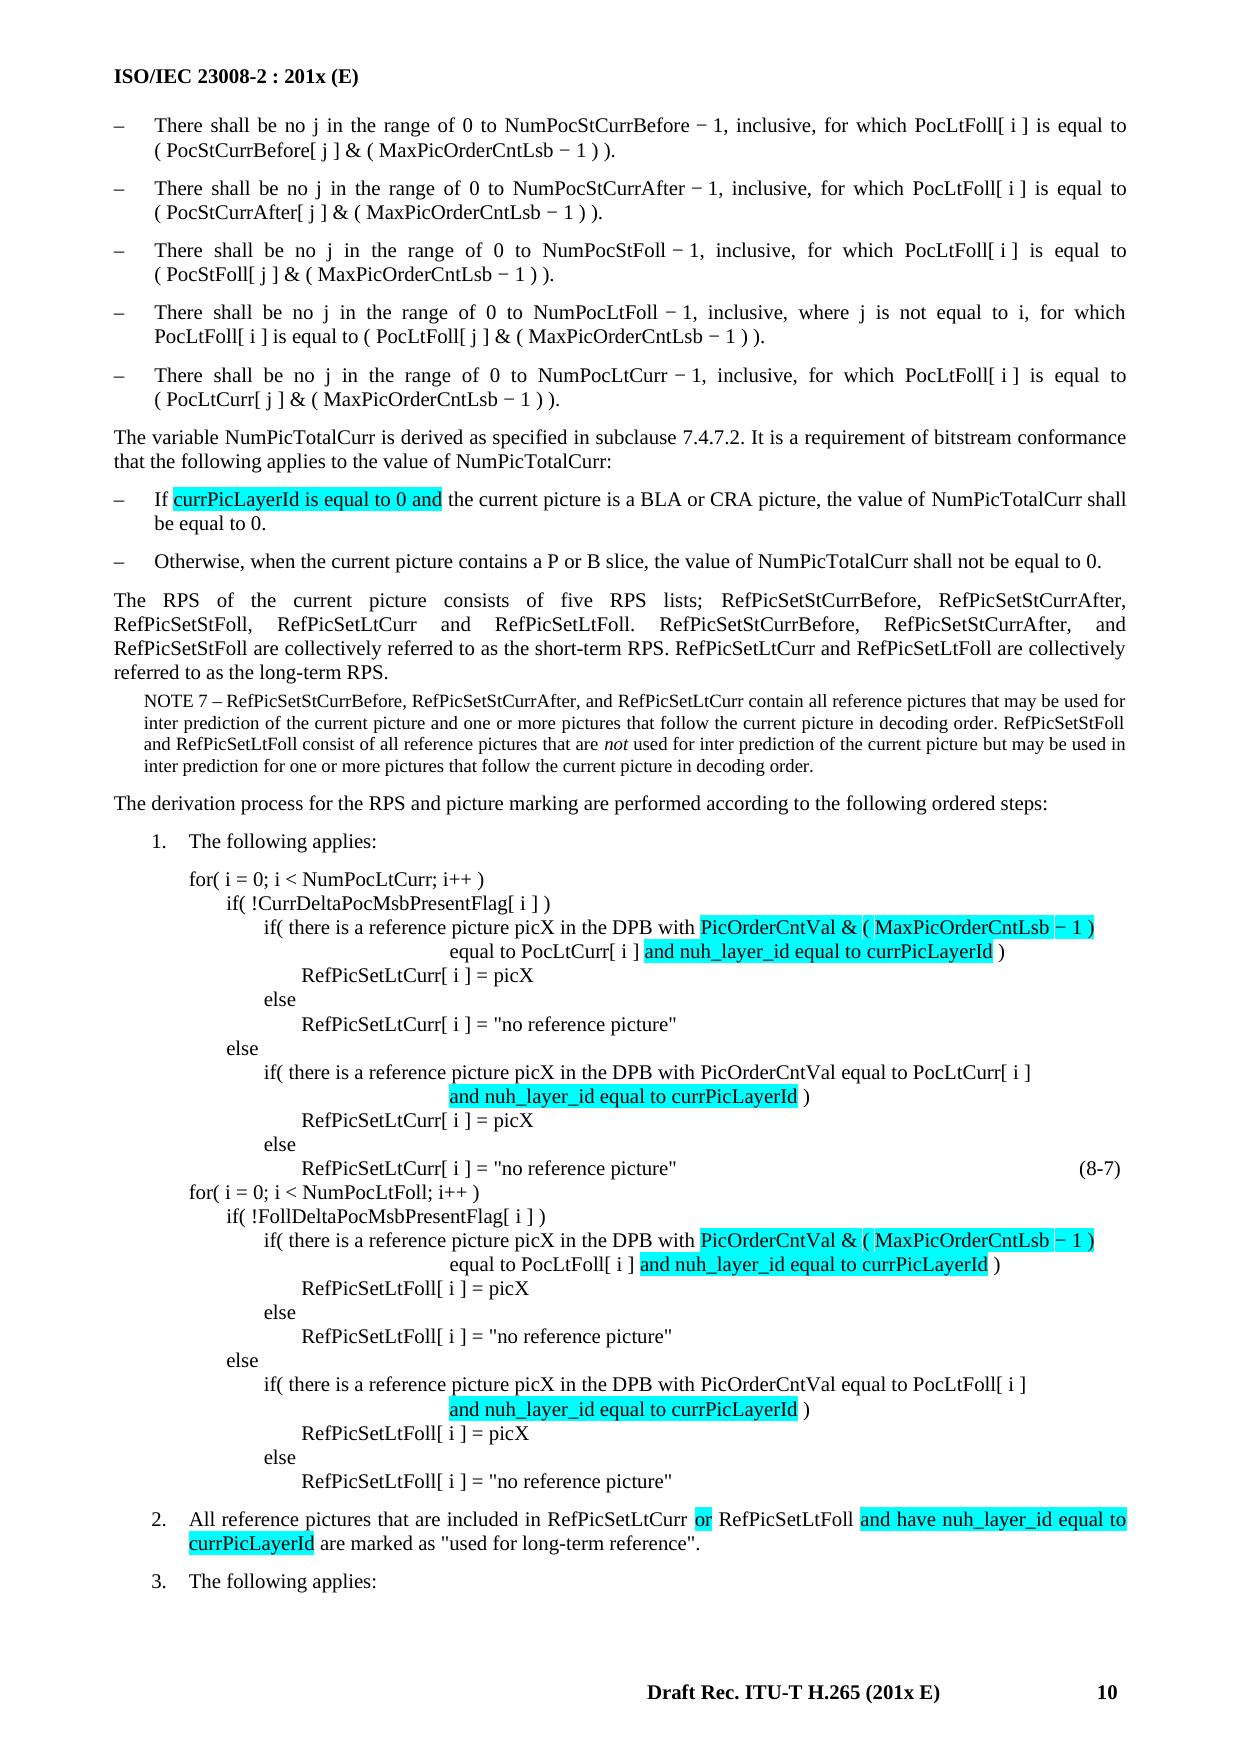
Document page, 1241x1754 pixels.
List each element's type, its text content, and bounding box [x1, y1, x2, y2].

list Otherwise, when the current picture contains a P or B slice, the value of NumPicTotalCurr shall not be equal to 0. [113, 549, 1127, 573]
text The variable NumPicTotalCurr is derived as specified in subclause 7.4.7.2. It is a requirement of bitstream conformance that the following applies to the value of NumPicTotalCurr: [113, 425, 1127, 473]
text for( i = 0; i < NumPocLtCurr; i++ ) if( !CurrDeltaPocMsbPresentFlag[ i ] ) if( there is a reference picture picX in the DPB with PicOrderCntVal & ( MaxPicOrderCntLsb − 1 ) equal to PocLtCurr[ i ] and nuh_layer_id equal to currPicLayerId ) RefPicSetLtCurr[ i ] = picX else RefPicSetLtCurr[ i ] = "no reference picture" else if( there is a reference picture picX in the DPB with PicOrderCntVal equal to PocLtCurr[ i ] and nuh_layer_id equal to currPicLayerId ) RefPicSetLtCurr[ i ] = picX else RefPicSetLtCurr[ i ] = "no reference picture" (8-7) for( i = 0; i < NumPocLtFoll; i++ ) if( !FollDeltaPocMsbPresentFlag[ i ] ) if( there is a reference picture picX in the DPB with PicOrderCntVal & ( MaxPicOrderCntLsb − 1 ) equal to PocLtFoll[ i ] and nuh_layer_id equal to currPicLayerId ) RefPicSetLtFoll[ i ] = picX else RefPicSetLtFoll[ i ] = "no reference picture" else if( there is a reference picture picX in the DPB with PicOrderCntVal equal to PocLtFoll[ i ] and nuh_layer_id equal to currPicLayerId ) RefPicSetLtFoll[ i ] = picX else RefPicSetLtFoll[ i ] = "no reference picture" [188, 867, 1127, 1493]
list All reference pictures that are included in RefPicSetLtCurr or RefPicSetLtFoll and have nuh_layer_id equal to currPicLayerId are marked as "used for long-term reference". [151, 1507, 1127, 1555]
list There shall be no j in the range of 0 to NumPocLtFoll − 1, inclusive, where j is not equal to i, for which PocLtFoll[ i ] is equal to ( PocLtFoll[ j ] & ( MaxPicOrderCntLsb − 1 ) ). [113, 300, 1127, 348]
list There shall be no j in the range of 0 to NumPocStCurrAfter − 1, inclusive, for which PocLtFoll[ i ] is equal to ( PocStCurrAfter[ j ] & ( MaxPicOrderCntLsb − 1 ) ). [113, 176, 1127, 224]
text The derivation process for the RPS and picture marking are performed according to the following ordered steps: [113, 791, 1127, 815]
list There shall be no j in the range of 0 to NumPocLtCurr − 1, inclusive, for which PocLtFoll[ i ] is equal to ( PocLtCurr[ j ] & ( MaxPicOrderCntLsb − 1 ) ). [113, 363, 1127, 411]
list There shall be no j in the range of 0 to NumPocStCurrBefore − 1, inclusive, for which PocLtFoll[ i ] is equal to ( PocStCurrBefore[ j ] & ( MaxPicOrderCntLsb − 1 ) ). [113, 113, 1127, 162]
text The RPS of the current picture consists of five RPS lists; RefPicSetStCurrBefore, RefPicSetStCurrAfter, RefPicSetStFoll, RefPicSetLtCurr and RefPicSetLtFoll. RefPicSetStCurrBefore, RefPicSetStCurrAfter, and RefPicSetStFoll are collectively referred to as the short-term RPS. RefPicSetLtCurr and RefPicSetLtFoll are collectively referred to as the long-term RPS. [113, 588, 1127, 684]
list The following applies: [151, 1569, 1127, 1593]
list There shall be no j in the range of 0 to NumPocStFoll − 1, inclusive, for which PocLtFoll[ i ] is equal to ( PocStFoll[ j ] & ( MaxPicOrderCntLsb − 1 ) ). [113, 238, 1127, 286]
list If currPicLayerId is equal to 0 and the current picture is a BLA or CRA picture, the value of NumPicTotalCurr shall be equal to 0. [113, 487, 1127, 535]
list The following applies: [151, 829, 1127, 853]
